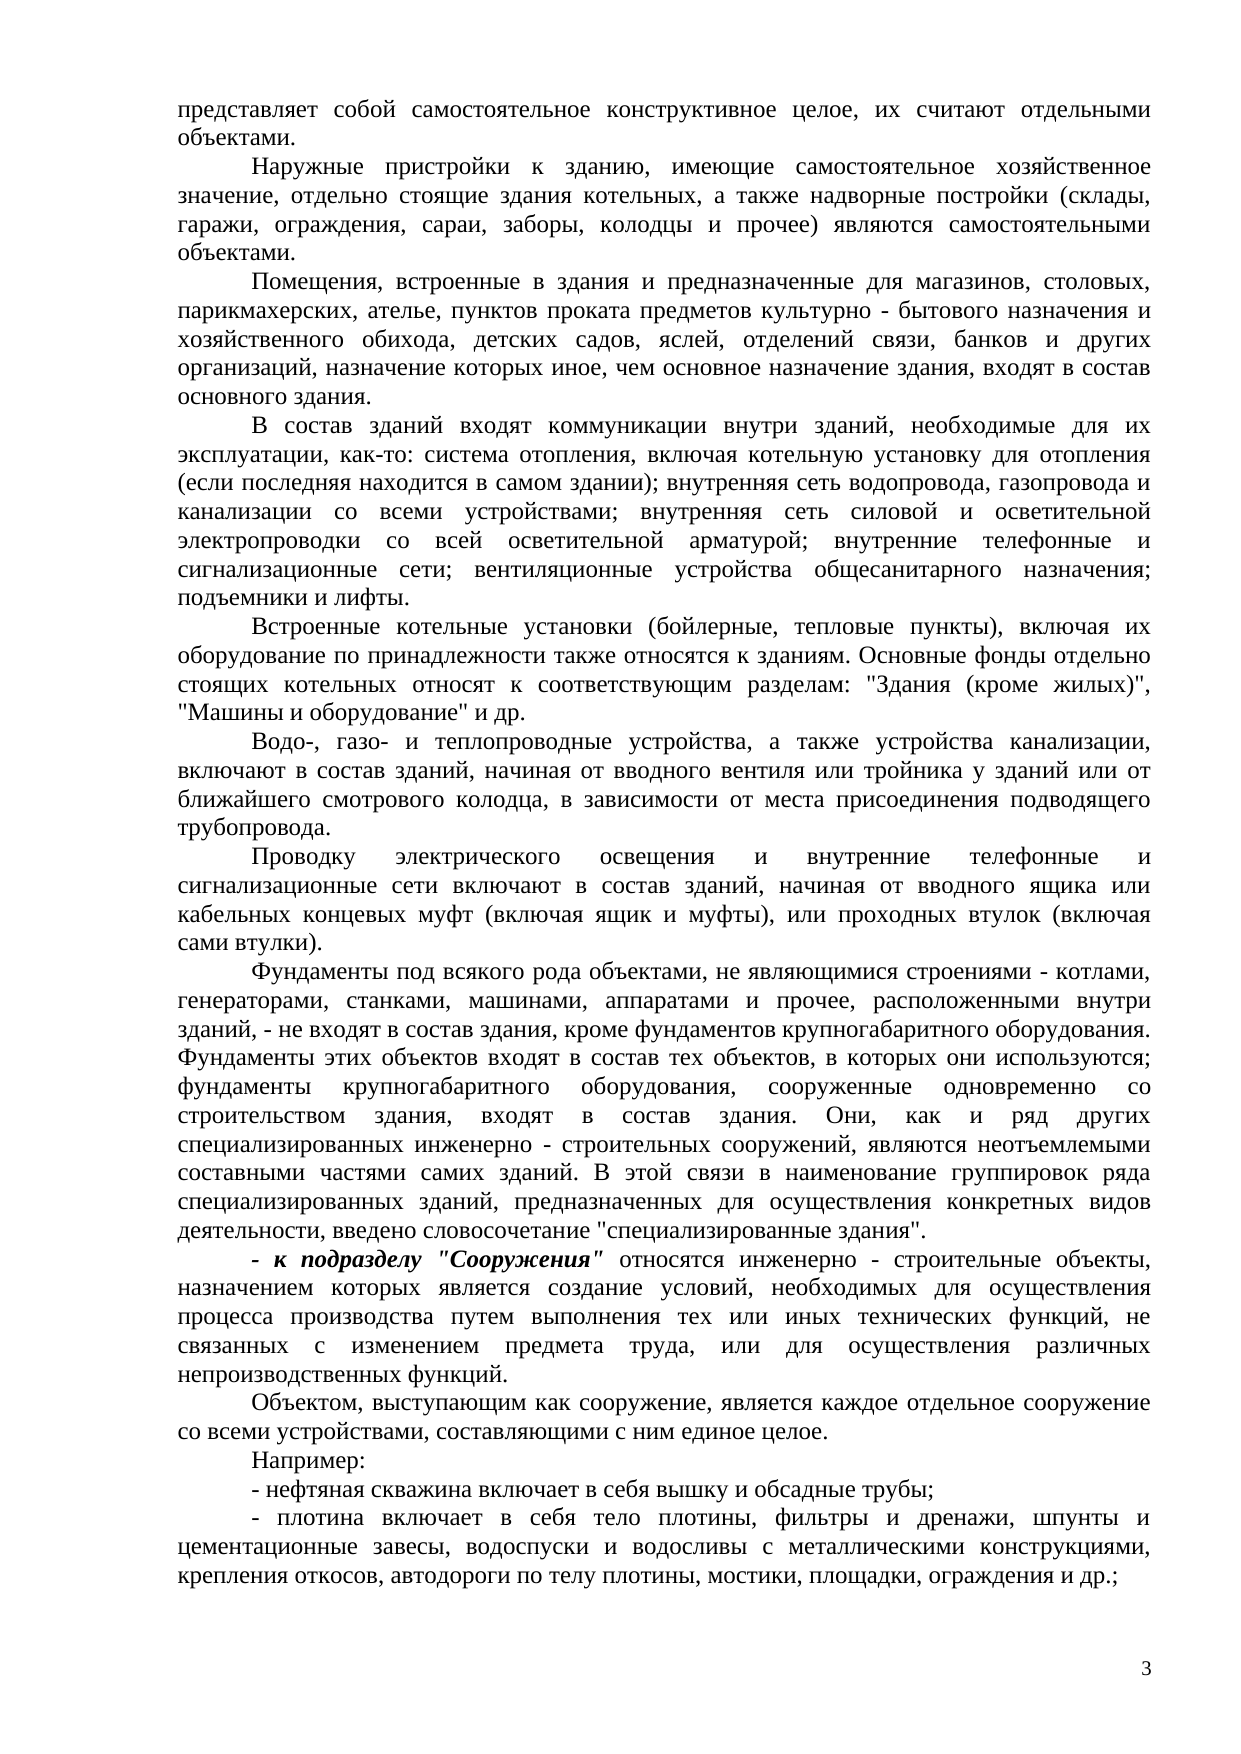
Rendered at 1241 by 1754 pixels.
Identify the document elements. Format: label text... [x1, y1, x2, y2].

text В состав зданий входят коммуникации внутри зданий, необходимые для их эксплуатации, как-то: система отопления, включая котельную установку для отопления (если последняя находится в самом здании); внутренняя сеть водопровода, газопровода и канализации со всеми устройствами; внутренняя сеть силовой и осветительной электропроводки со всей осветительной арматурой; внутренние телефонные и сигнализационные сети; вентиляционные устройства общесанитарного назначения; подъемники и лифты. [177, 410, 1152, 611]
text - нефтяная скважина включает в себя вышку и обсадные трубы; [177, 1474, 1152, 1502]
text Фундаменты под всякого рода объектами, не являющимися строениями - котлами, генераторами, станками, машинами, аппаратами и прочее, расположенными внутри зданий, - не входят в состав здания, кроме фундаментов крупногабаритного оборудования. Фундаменты этих объектов входят в состав тех объектов, в которых они используются; фундаменты крупногабаритного оборудования, сооруженные одновременно со строительством здания, входят в состав здания. Они, как и ряд других специализированных инженерно - строительных сооружений, являются неотъемлемыми составными частями самих зданий. В этой связи в наименование группировок ряда специализированных зданий, предназначенных для осуществления конкретных видов деятельности, введено словосочетание "специализированные здания". [177, 956, 1152, 1244]
text - плотина включает в себя тело плотины, фильтры и дренажи, шпунты и цементационные завесы, водоспуски и водосливы с металлическими конструкциями, крепления откосов, автодороги по телу плотины, мостики, площадки, ограждения и др.; [177, 1502, 1152, 1589]
text Проводку электрического освещения и внутренние телефонные и сигнализационные сети включают в состав зданий, начиная от вводного ящика или кабельных концевых муфт (включая ящик и муфты), или проходных втулок (включая сами втулки). [177, 841, 1152, 956]
text Водо-, газо- и теплопроводные устройства, а также устройства канализации, включают в состав зданий, начиная от вводного вентиля или тройника у зданий или от ближайшего смотрового колодца, в зависимости от места присоединения подводящего трубопровода. [177, 726, 1152, 841]
text - к подразделу "Сооружения" относятся инженерно - строительные объекты, назначением которых является создание условий, необходимых для осуществления процесса производства путем выполнения тех или иных технических функций, не связанных с изменением предмета труда, или для осуществления различных непроизводственных функций. [177, 1244, 1152, 1387]
text Помещения, встроенные в здания и предназначенные для магазинов, столовых, парикмахерских, ателье, пунктов проката предметов культурно - бытового назначения и хозяйственного обихода, детских садов, яслей, отделений связи, банков и других организаций, назначение которых иное, чем основное назначение здания, входят в состав основного здания. [177, 266, 1152, 410]
text Наружные пристройки к зданию, имеющие самостоятельное хозяйственное значение, отдельно стоящие здания котельных, а также надворные постройки (склады, гаражи, ограждения, сараи, заборы, колодцы и прочее) являются самостоятельными объектами. [177, 151, 1152, 266]
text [177, 94, 1152, 151]
text Встроенные котельные установки (бойлерные, тепловые пункты), включая их оборудование по принадлежности также относятся к зданиям. Основные фонды отдельно стоящих котельных относят к соответствующим разделам: "Здания (кроме жилых)", "Машины и оборудование" и др. [177, 611, 1152, 726]
text Объектом, выступающим как сооружение, является каждое отдельное сооружение со всеми устройствами, составляющими с ним единое целое. [177, 1387, 1152, 1445]
text Например: [177, 1445, 1152, 1474]
